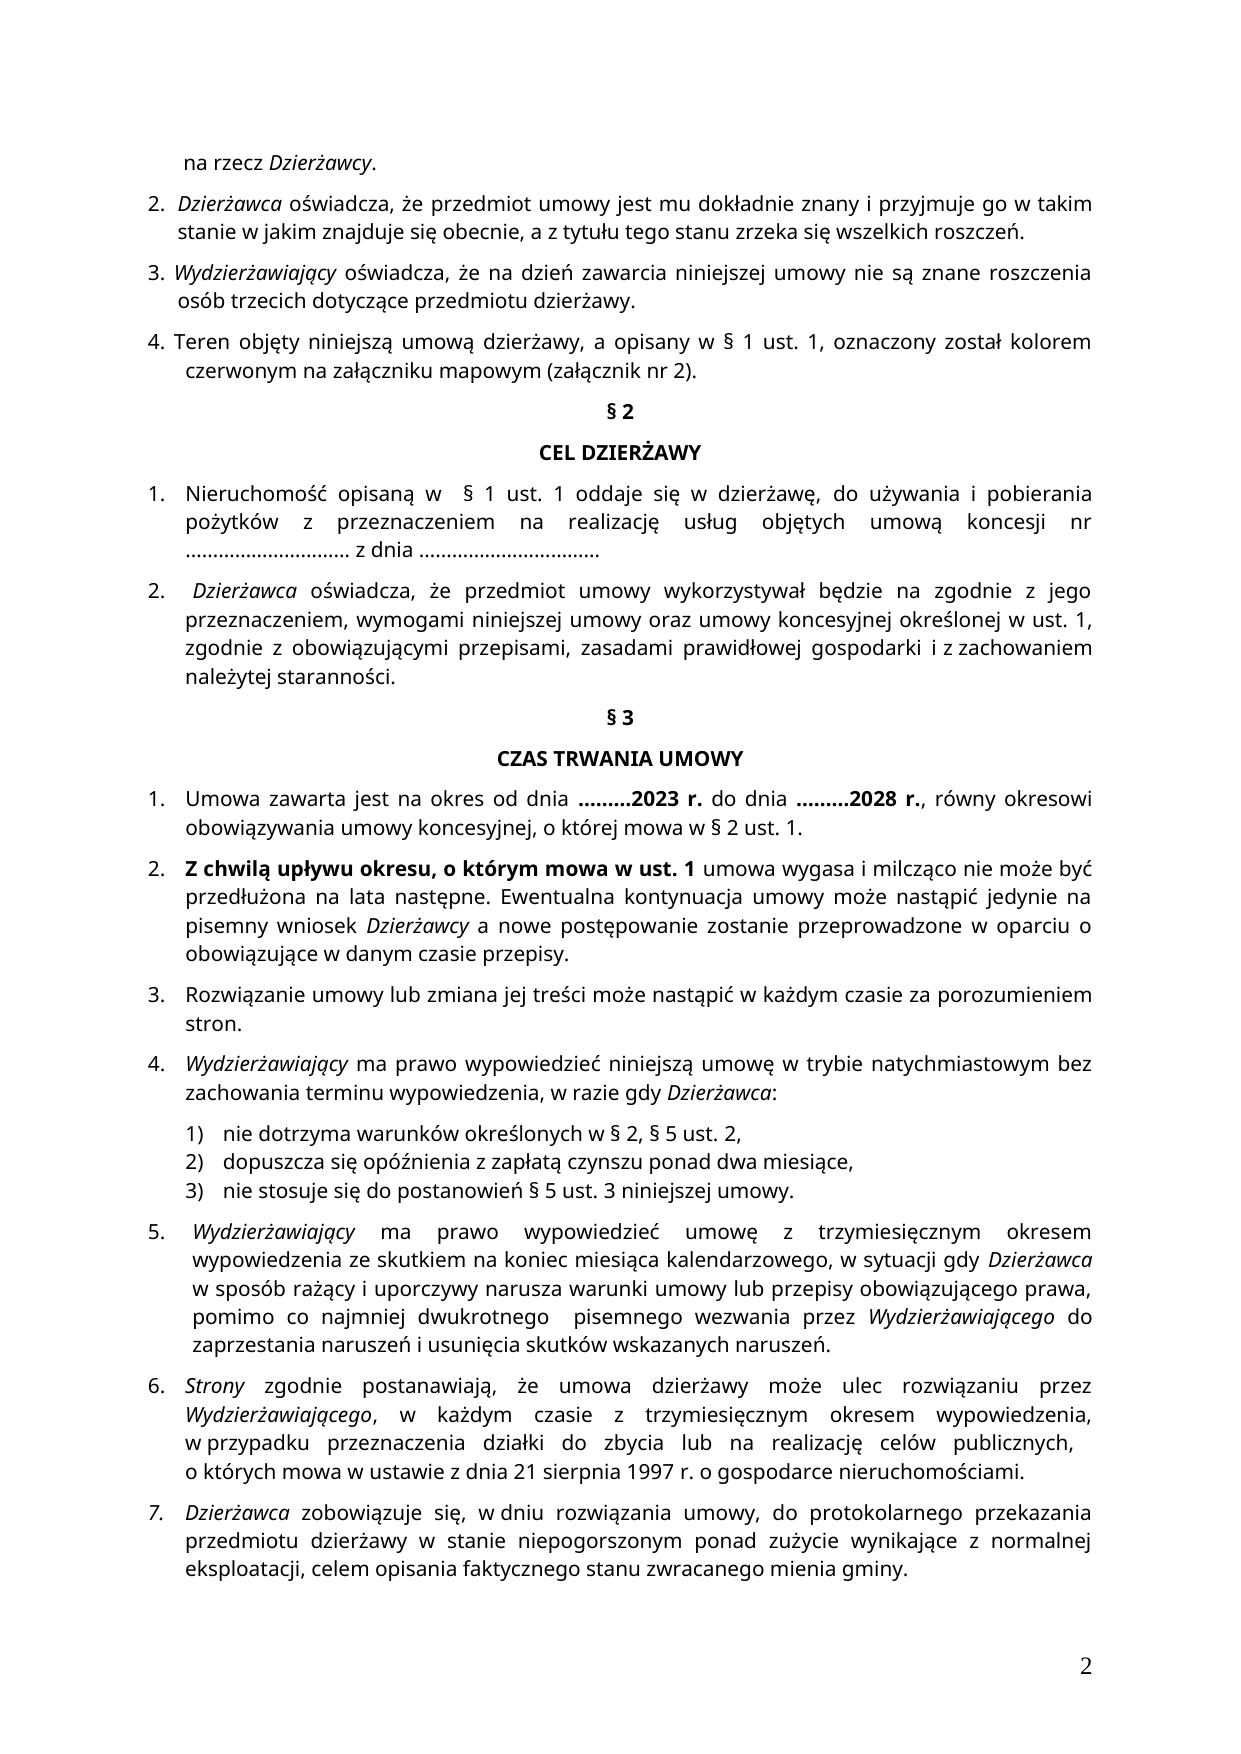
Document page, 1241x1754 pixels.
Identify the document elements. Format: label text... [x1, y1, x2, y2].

list nie dotrzyma warunków określonych w § 2, § 5 ust. 2, [185, 1119, 1092, 1147]
text 4. Wydzierżawiający ma prawo wypowiedzieć niniejszą umowę w trybie natychmiastowym bez zachowania terminu wypowiedzenia, w razie gdy Dzierżawca: [148, 1049, 1092, 1106]
text 5. Wydzierżawiający ma prawo wypowiedzieć umowę z trzymiesięcznym okresem wypowiedzenia ze skutkiem na koniec miesiąca kalendarzowego, w sytuacji gdy Dzierżawca w sposób rażący i uporczywy narusza warunki umowy lub przepisy obowiązującego prawa, pomimo co najmniej dwukrotnego pisemnego wezwania przez Wydzierżawiającego do zaprzestania naruszeń i usunięcia skutków wskazanych naruszeń. [148, 1217, 1092, 1359]
list dopuszcza się opóźnienia z zapłatą czynszu ponad dwa miesiące, [185, 1147, 1092, 1176]
text 7. Dzierżawca zobowiązuje się, w dniu rozwiązania umowy, do protokolarnego przekazania przedmiotu dzierżawy w stanie niepogorszonym ponad zużycie wynikające z normalnej eksploatacji, celem opisania faktycznego stanu zwracanego mienia gminy. [148, 1498, 1092, 1583]
text § 2 [148, 397, 1092, 425]
text 6. Strony zgodnie postanawiają, że umowa dzierżawy może ulec rozwiązaniu przez Wydzierżawiającego, w każdym czasie z trzymiesięcznym okresem wypowiedzenia, w przypadku przeznaczenia działki do zbycia lub na realizację celów publicznych, o których mowa w ustawie z dnia 21 sierpnia 1997 r. o gospodarce nieruchomościami. [148, 1371, 1092, 1485]
text 2. Dzierżawca oświadcza, że przedmiot umowy jest mu dokładnie znany i przyjmuje go w takim stanie w jakim znajduje się obecnie, a z tytułu tego stanu zrzeka się wszelkich roszczeń. [148, 189, 1092, 246]
text na rzecz Dzierżawcy. [183, 148, 1092, 176]
list nie stosuje się do postanowień § 5 ust. 3 niniejszej umowy. [185, 1176, 1092, 1204]
text 2. Z chwilą upływu okresu, o którym mowa w ust. 1 umowa wygasa i milcząco nie może być przedłużona na lata następne. Ewentualna kontynuacja umowy może nastąpić jedynie na pisemny wniosek Dzierżawcy a nowe postępowanie zostanie przeprowadzone w oparciu o obowiązujące w danym czasie przepisy. [148, 854, 1092, 968]
text 3. Rozwiązanie umowy lub zmiana jej treści może nastąpić w każdym czasie za porozumieniem stron. [148, 980, 1092, 1037]
text § 3 [148, 703, 1092, 731]
text 2. Dzierżawca oświadcza, że przedmiot umowy wykorzystywał będzie na zgodnie z jego przeznaczeniem, wymogami niniejszej umowy oraz umowy koncesyjnej określonej w ust. 1, zgodnie z obowiązującymi przepisami, zasadami prawidłowej gospodarki i z zachowaniem należytej staranności. [148, 576, 1092, 690]
text 3. Wydzierżawiający oświadcza, że na dzień zawarcia niniejszej umowy nie są znane roszczenia osób trzecich dotyczące przedmiotu dzierżawy. [148, 258, 1092, 315]
subtitle CZAS TRWANIA UMOWY [148, 744, 1092, 772]
text 1. Umowa zawarta jest na okres od dnia ………2023 r. do dnia ………2028 r., równy okresowi obowiązywania umowy koncesyjnej, o której mowa w § 2 ust. 1. [148, 784, 1092, 841]
text 4. Teren objęty niniejszą umową dzierżawy, a opisany w § 1 ust. 1, oznaczony został kolorem czerwonym na załączniku mapowym (załącznik nr 2). [148, 327, 1092, 384]
text CEL DZIERŻAWY [148, 438, 1092, 466]
text 1. Nieruchomość opisaną w § 1 ust. 1 oddaje się w dzierżawę, do używania i pobierania pożytków z przeznaczeniem na realizację usług objętych umową koncesji nr ………………………… z dnia …………………………… [148, 479, 1092, 564]
